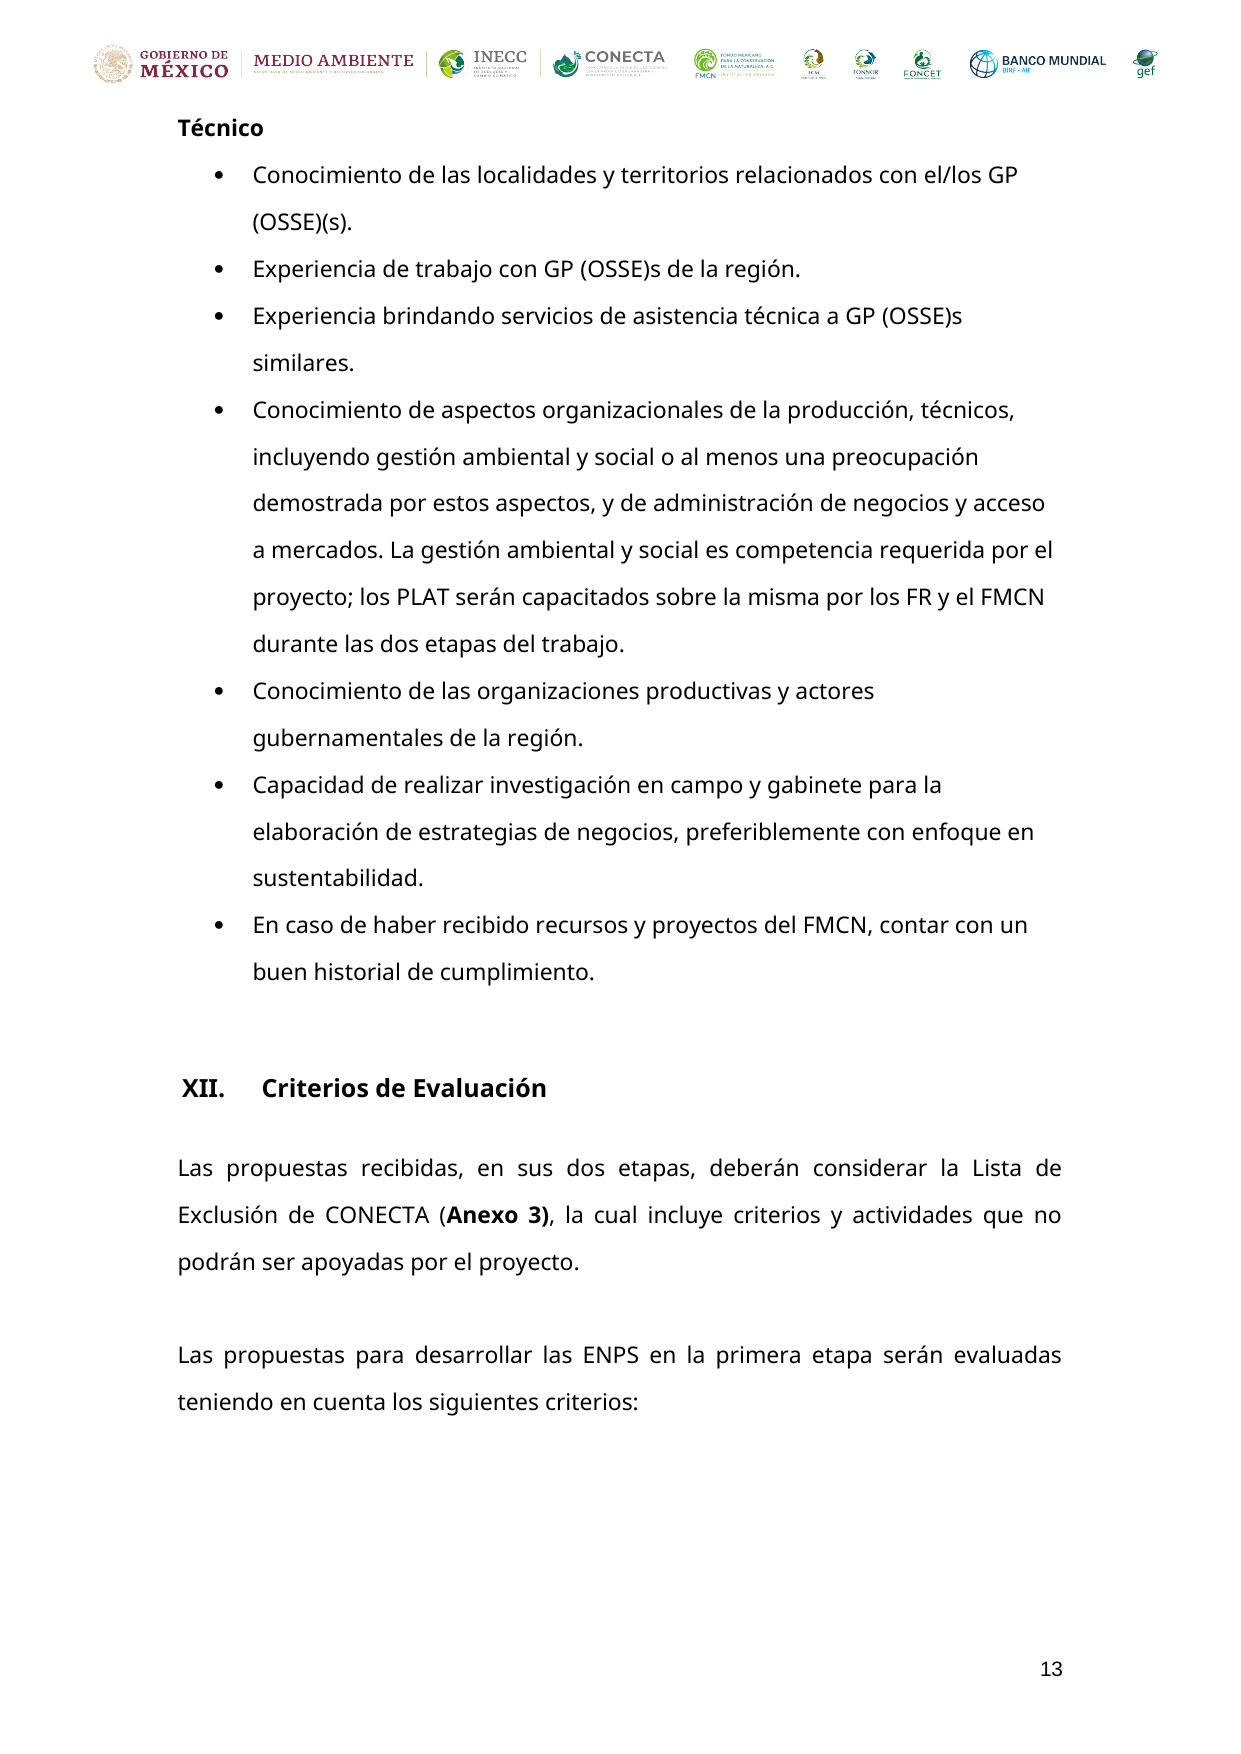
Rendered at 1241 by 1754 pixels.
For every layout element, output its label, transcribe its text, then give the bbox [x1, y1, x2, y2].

list Experiencia brindando servicios de asistencia técnica a GP (OSSE)s similares. [215, 300, 1063, 378]
list Conocimiento de las organizaciones productivas y actores gubernamentales de la región. [215, 675, 1063, 753]
list Conocimiento de las localidades y territorios relacionados con el/los GP (OSSE)(s). [215, 159, 1063, 237]
list Experiencia de trabajo con GP (OSSE)s de la región. [215, 253, 1063, 284]
list En caso de haber recibido recursos y proyectos del FMCN, contar con un buen historial de cumplimiento. [215, 909, 1063, 987]
text Las propuestas recibidas, en sus dos etapas, deberán considerar la Lista de Exclusión de CONECTA (Anexo 3), la cual incluye criterios y actividades que no podrán ser apoyadas por el proyecto. [177, 1152, 1063, 1277]
picture [74, 29, 1177, 100]
subtitle Criterios de Evaluación [225, 1071, 1063, 1105]
text Las propuestas para desarrollar las ENPS en la primera etapa serán evaluadas teniendo en cuenta los siguientes criterios: [177, 1339, 1063, 1417]
text Técnico [177, 112, 1063, 144]
list Conocimiento de aspectos organizacionales de la producción, técnicos, incluyendo gestión ambiental y social o al menos una preocupación demostrada por estos aspectos, y de administración de negocios y acceso a mercados. La gestión ambiental y social es competencia requerida por el proyecto; los PLAT serán capacitados sobre la misma por los FR y el FMCN durante las dos etapas del trabajo. [215, 394, 1063, 659]
list Capacidad de realizar investigación en campo y gabinete para la elaboración de estrategias de negocios, preferiblemente con enfoque en sustentabilidad. [215, 769, 1063, 894]
